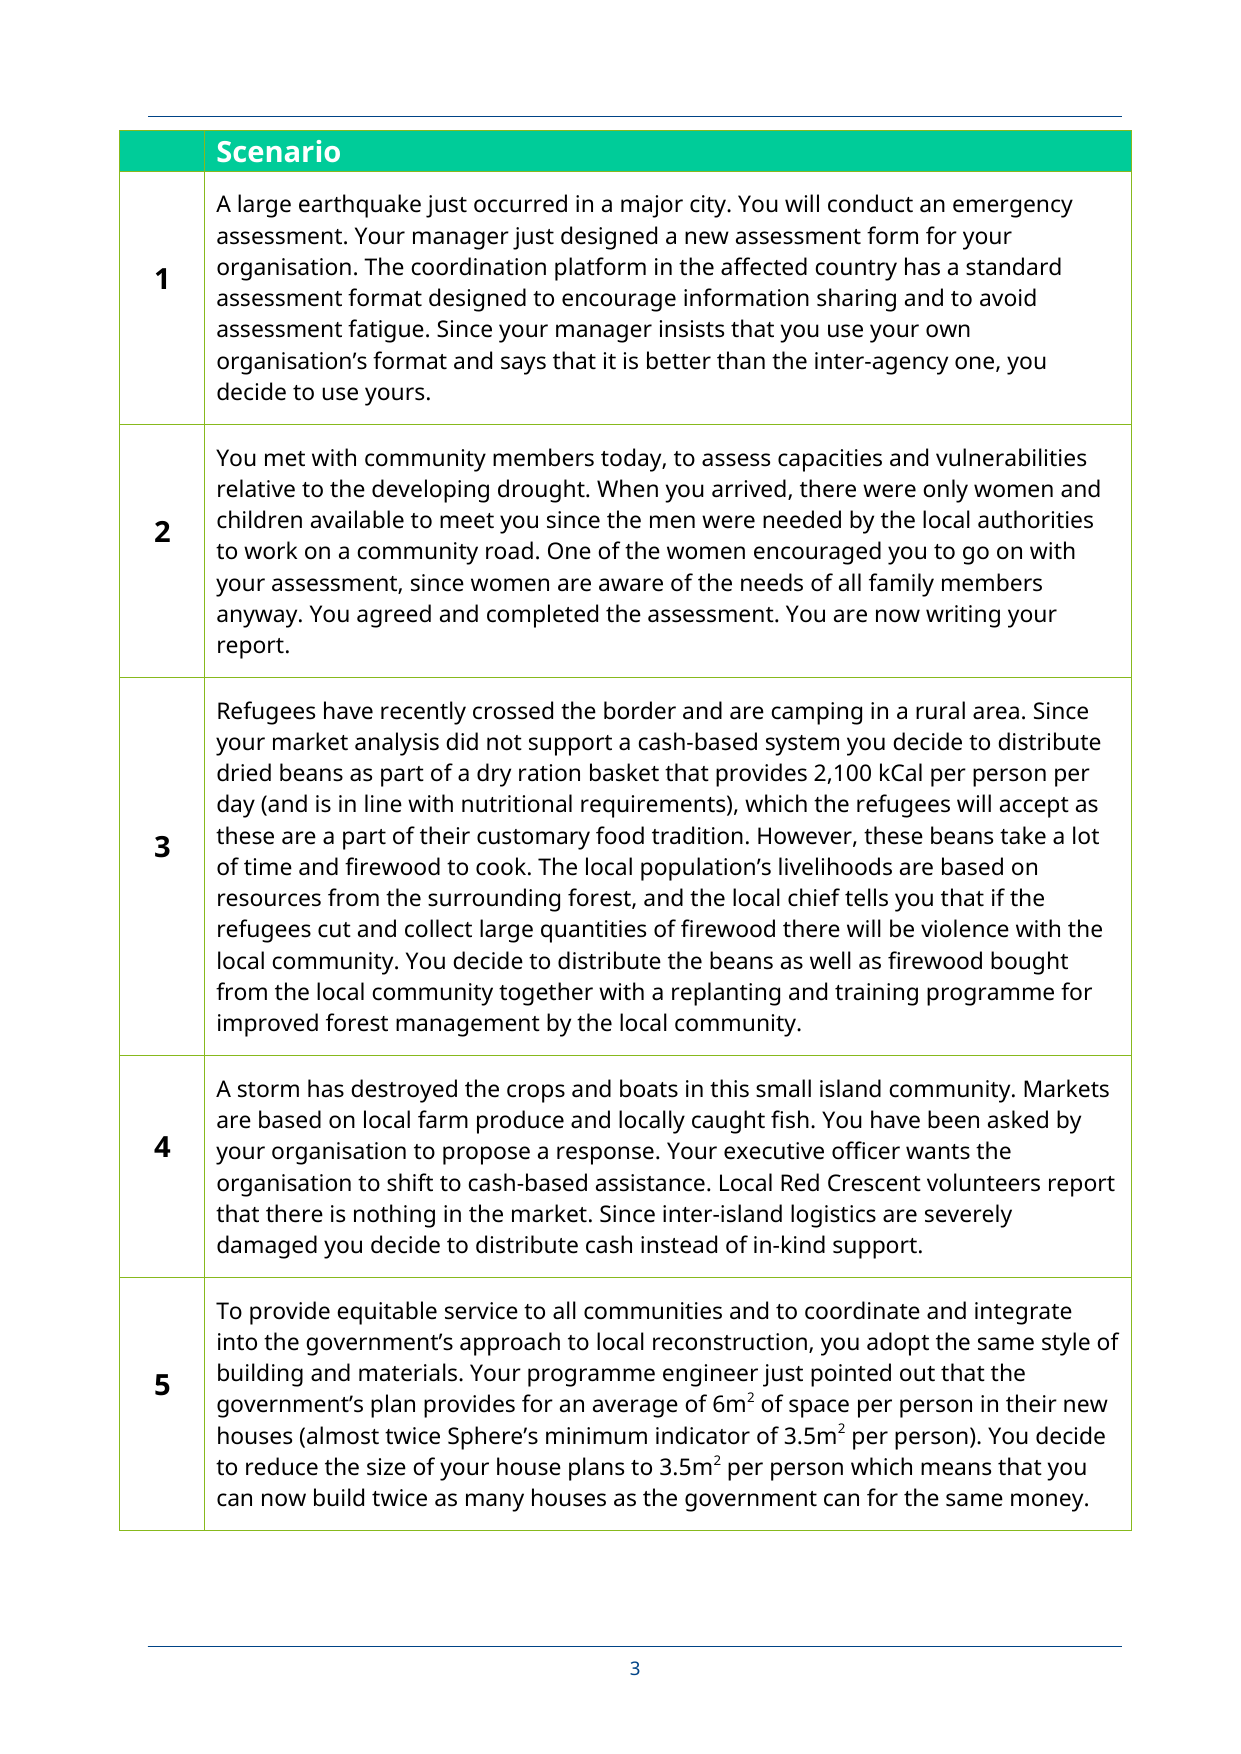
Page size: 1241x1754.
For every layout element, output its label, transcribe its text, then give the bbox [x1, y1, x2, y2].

table_header [120, 131, 204, 171]
table_cell 2 [120, 425, 204, 677]
table_cell 3 [120, 678, 204, 1055]
table_cell To provide equitable service to all communities and to coordinate and integrate into the government’s approach to local reconstruction, you adopt the same style of building and materials. Your programme engineer just pointed out that the government’s plan provides for an average of 6m2 of space per person in their new houses (almost twice Sphere’s minimum indicator of 3.5m2 per person). You decide to reduce the size of your house plans to 3.5m2 per person which means that you can now build twice as many houses as the government can for the same money. [205, 1278, 1131, 1530]
table_cell 5 [120, 1278, 204, 1530]
table_cell 1 [120, 172, 204, 424]
table_cell Refugees have recently crossed the border and are camping in a rural area. Since your market analysis did not support a cash-based system you decide to distribute dried beans as part of a dry ration basket that provides 2,100 kCal per person per day (and is in line with nutritional requirements), which the refugees will accept as these are a part of their customary food tradition. However, these beans take a lot of time and firewood to cook. The local population’s livelihoods are based on resources from the surrounding forest, and the local chief tells you that if the refugees cut and collect large quantities of firewood there will be violence with the local community. You decide to distribute the beans as well as firewood bought from the local community together with a replanting and training programme for improved forest management by the local community. [205, 678, 1131, 1055]
table_header Scenario [205, 131, 1131, 171]
table_cell A large earthquake just occurred in a major city. You will conduct an emergency assessment. Your manager just designed a new assessment form for your organisation. The coordination platform in the affected country has a standard assessment format designed to encourage information sharing and to avoid assessment fatigue. Since your manager insists that you use your own organisation’s format and says that it is better than the inter-agency one, you decide to use yours. [205, 172, 1131, 424]
table_cell You met with community members today, to assess capacities and vulnerabilities relative to the developing drought. When you arrived, there were only women and children available to meet you since the men were needed by the local authorities to work on a community road. One of the women encouraged you to go on with your assessment, since women are aware of the needs of all family members anyway. You agreed and completed the assessment. You are now writing your report. [205, 425, 1131, 677]
table_cell 4 [120, 1056, 204, 1277]
table_cell A storm has destroyed the crops and boats in this small island community. Markets are based on local farm produce and locally caught fish. You have been asked by your organisation to propose a response. Your executive officer wants the organisation to shift to cash-based assistance. Local Red Crescent volunteers report that there is nothing in the market. Since inter-island logistics are severely damaged you decide to distribute cash instead of in-kind support. [205, 1056, 1131, 1277]
